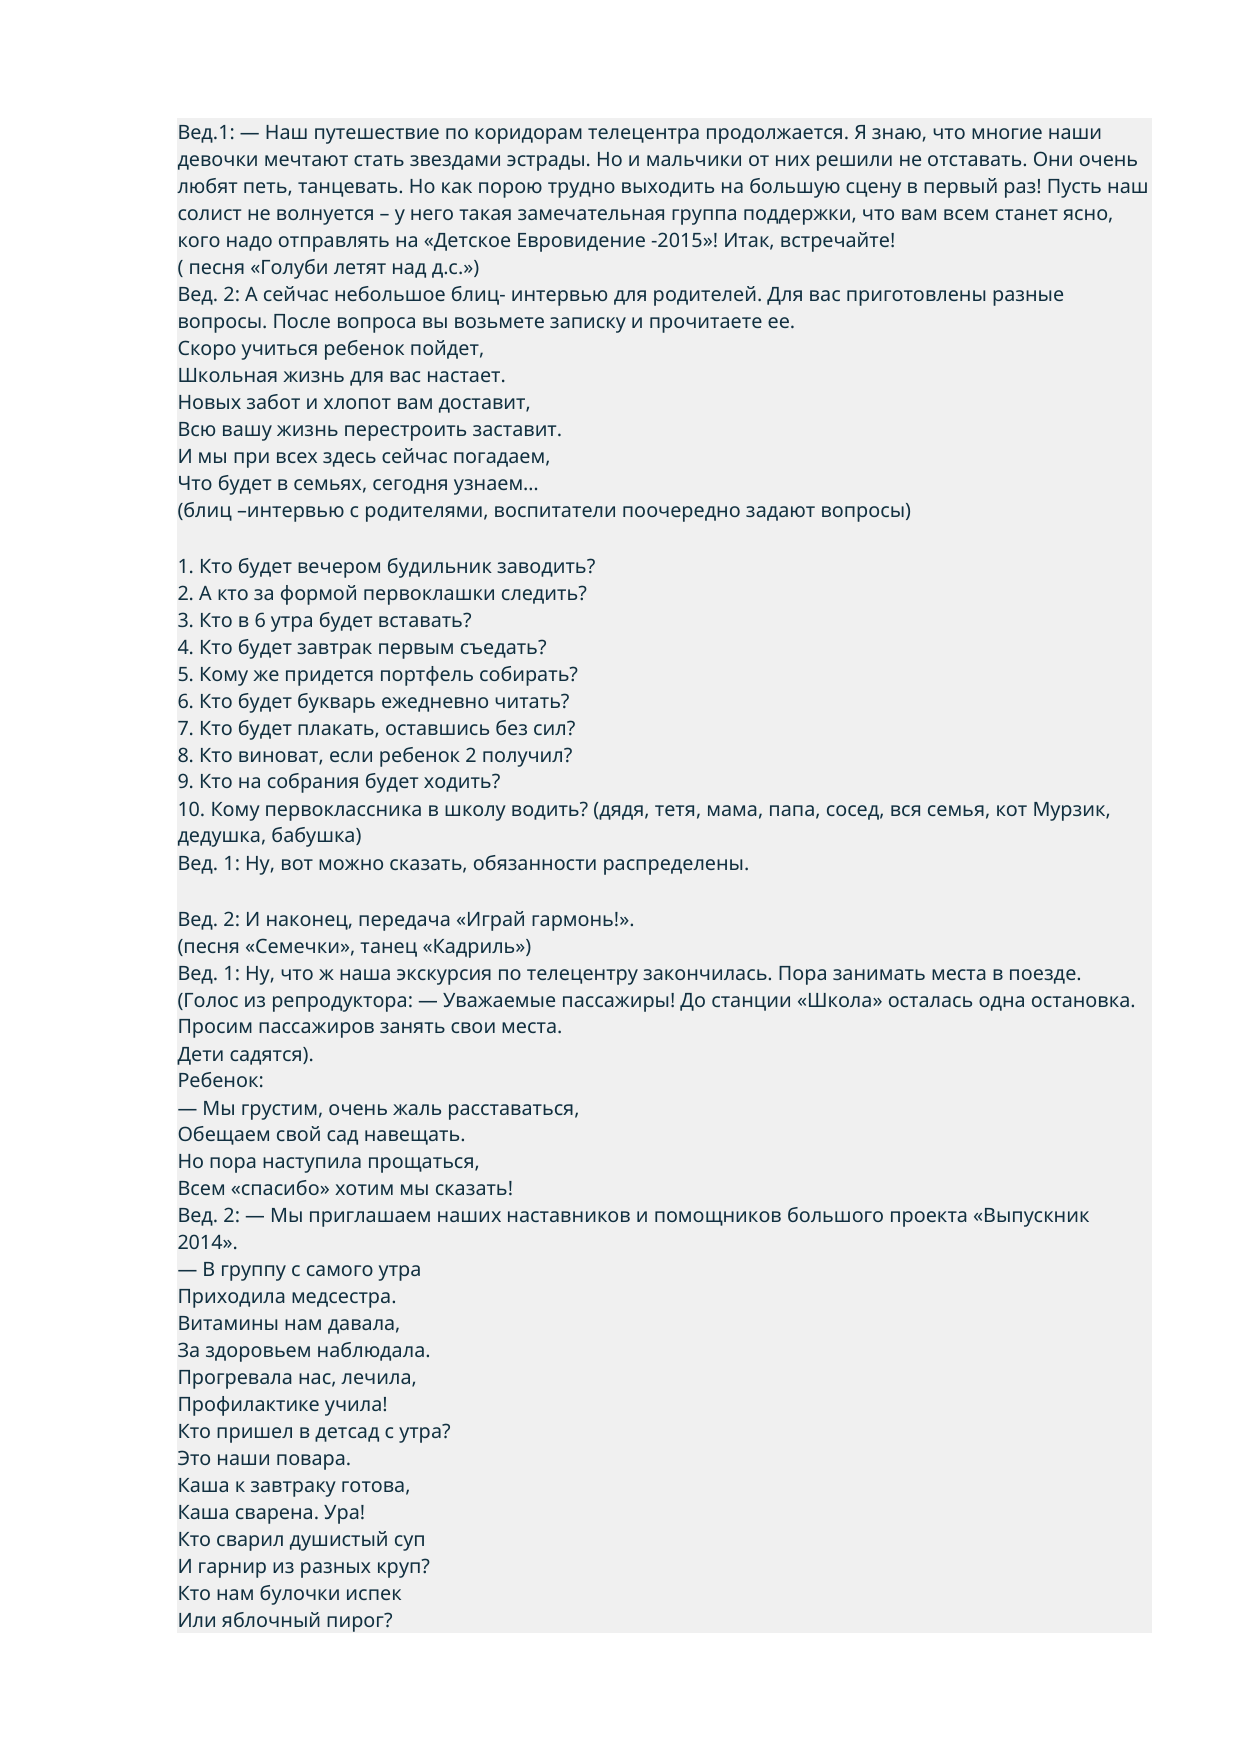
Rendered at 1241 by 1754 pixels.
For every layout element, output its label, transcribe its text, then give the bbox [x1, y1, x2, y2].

text 1. Кто будет вечером будильник заводить? 2. А кто за формой первоклашки следить? 3. Кто в 6 утра будет вставать? 4. Кто будет завтрак первым съедать? 5. Кому же придется портфель собирать? 6. Кто будет букварь ежедневно читать? 7. Кто будет плакать, оставшись без сил? 8. Кто виноват, если ребенок 2 получил? 9. Кто на собрания будет ходить? 10. Кому первоклассника в школу водить? (дядя, тетя, мама, папа, сосед, вся семья, кот Мурзик, дедушка, бабушка) Вед. 1: Ну, вот можно сказать, обязанности распределены. [177, 552, 1152, 876]
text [177, 118, 1152, 523]
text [177, 905, 1152, 1633]
